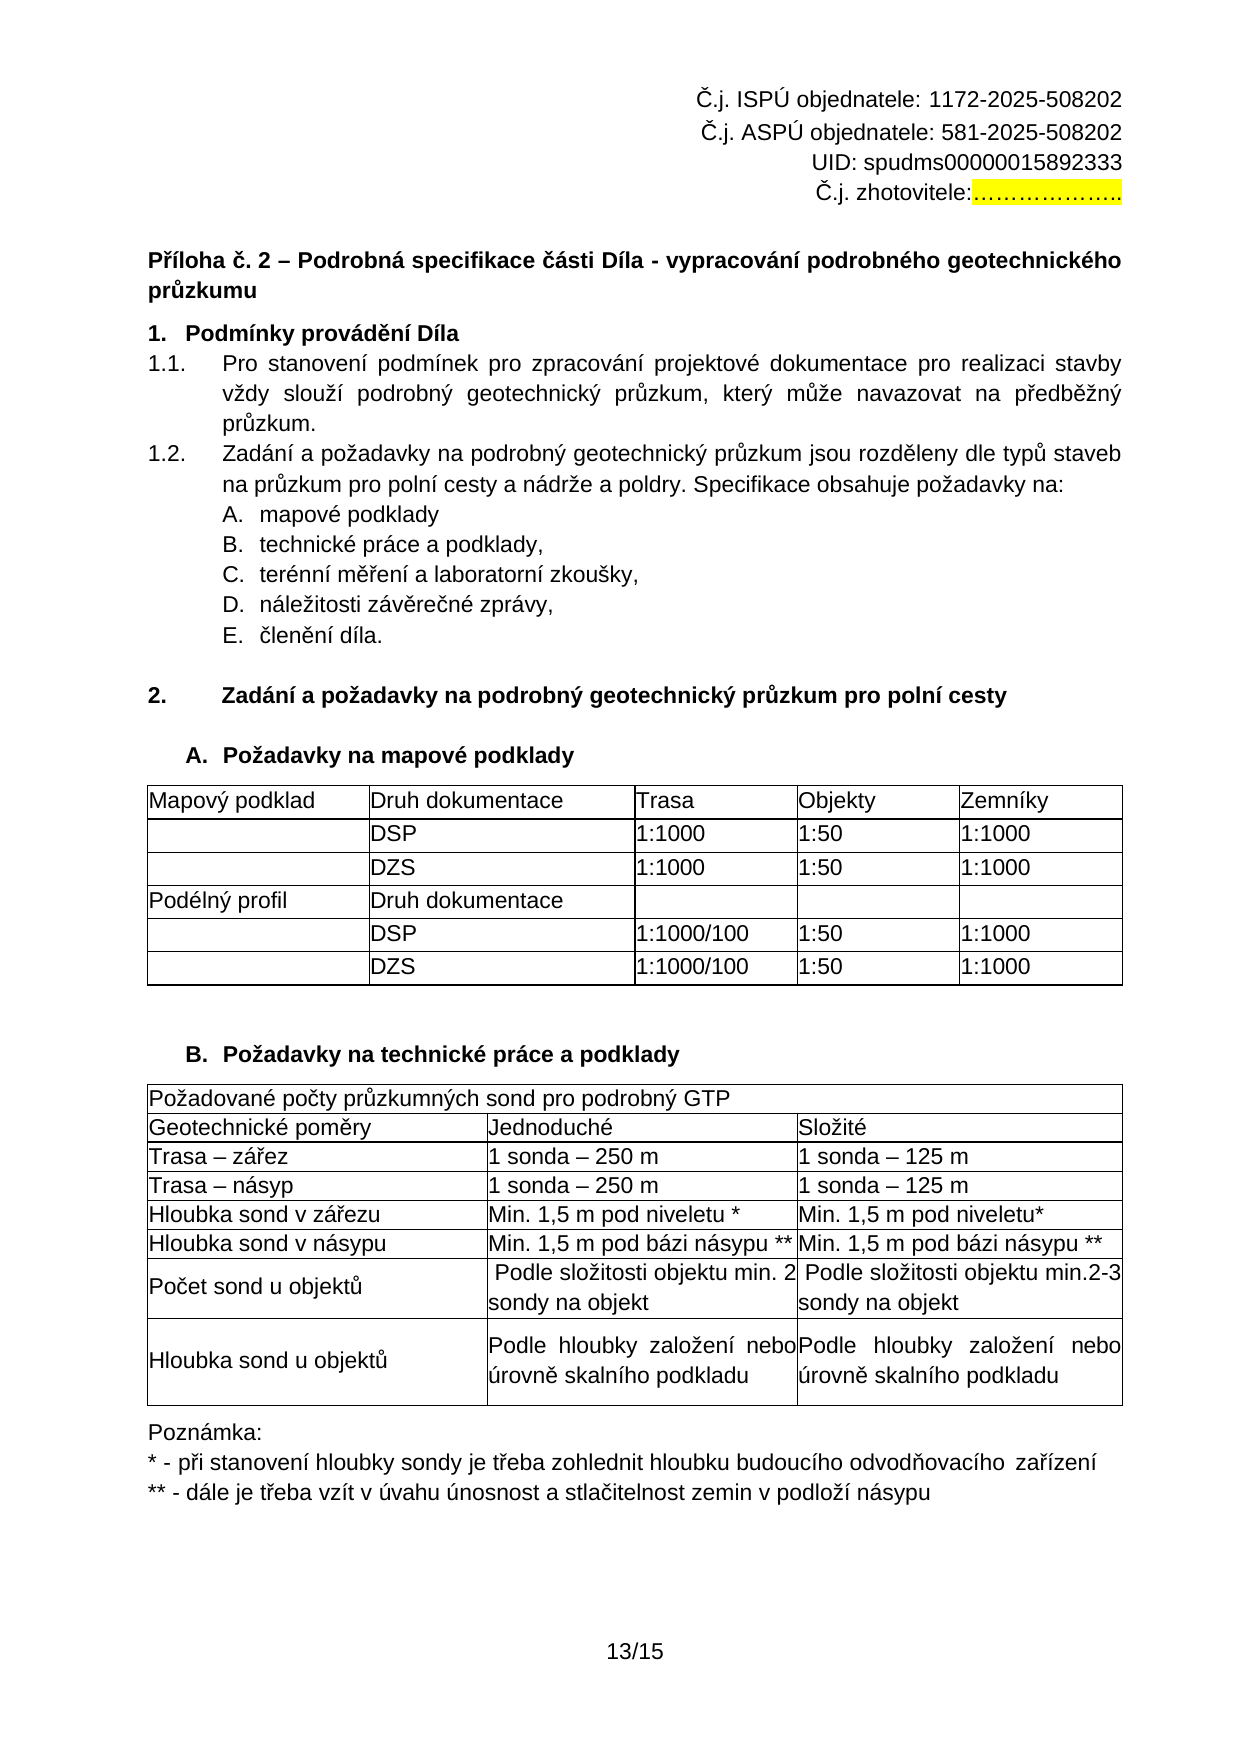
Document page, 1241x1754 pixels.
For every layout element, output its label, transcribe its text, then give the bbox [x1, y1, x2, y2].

list Požadavky na mapové podklady [185, 742, 1122, 769]
table_cell Min. 1,5 m pod bázi násypu ** [488, 1230, 797, 1257]
table_cell DZS [370, 952, 634, 984]
table_cell 1 sonda – 125 m [798, 1172, 1122, 1199]
table_cell DZS [370, 853, 634, 885]
table_cell 1:1000 [960, 853, 1122, 885]
list náležitosti závěrečné zprávy, [222, 591, 1122, 618]
table_cell [148, 952, 369, 984]
table_cell Jednoduché [488, 1114, 797, 1141]
list Zadání a požadavky na podrobný geotechnický průzkum jsou rozděleny dle typů staveb na průzkum pro polní cesty a nádrže a poldry. Specifikace obsahuje požadavky na: [148, 440, 1122, 497]
table_cell Hloubka sond v násypu [148, 1230, 487, 1257]
table_cell 1:1000 [960, 919, 1122, 951]
table_cell DSP [370, 820, 634, 852]
table_cell Složité [798, 1114, 1122, 1141]
table_header Zemníky [960, 786, 1122, 818]
table_cell 1:50 [798, 919, 959, 951]
list mapové podklady [222, 501, 1122, 527]
list Pro stanovení podmínek pro zpracování projektové dokumentace pro realizaci stavby vždy slouží podrobný geotechnický průzkum, který může navazovat na předběžný průzkum. [148, 350, 1122, 436]
list technické práce a podklady, [222, 531, 1122, 557]
table_cell Podle hloubky založení nebo úrovně skalního podkladu [798, 1319, 1122, 1405]
table_header Mapový podklad [148, 786, 369, 818]
table_cell DSP [370, 919, 634, 951]
table_cell Hloubka sond u objektů [148, 1319, 487, 1405]
text ** - dále je třeba vzít v úvahu únosnost a stlačitelnost zemin v podloží násypu [148, 1479, 1122, 1506]
table_cell Podle složitosti objektu min. 2 sondy na objekt [488, 1259, 797, 1317]
table_cell Druh dokumentace [370, 886, 634, 918]
table_header Požadované počty průzkumných sond pro podrobný GTP [148, 1085, 1122, 1112]
table_cell Podélný profil [148, 886, 369, 918]
table_cell Počet sond u objektů [148, 1259, 487, 1317]
table_cell [148, 919, 369, 951]
table_cell 1:50 [798, 820, 959, 852]
table_cell 1:1000/100 [636, 919, 797, 951]
table_cell Podle složitosti objektu min.2-3 sondy na objekt [798, 1259, 1122, 1317]
text * - při stanovení hloubky sondy je třeba zohlednit hloubku budoucího odvodňovacího zařízení [148, 1449, 1122, 1475]
table_cell 1:1000 [960, 952, 1122, 984]
list terénní měření a laboratorní zkoušky, [222, 561, 1122, 587]
table_cell Hloubka sond v zářezu [148, 1201, 487, 1228]
table_cell 1:1000/100 [636, 952, 797, 984]
table_header Trasa [636, 786, 797, 818]
subtitle Příloha č. 2 – Podrobná specifikace části Díla - vypracování podrobného geotechnického průzkumu [148, 247, 1122, 303]
table_cell Trasa – násyp [148, 1172, 487, 1199]
table_header Objekty [798, 786, 959, 818]
table_cell 1:1000 [636, 853, 797, 885]
table_cell Podle hloubky založení nebo úrovně skalního podkladu [488, 1319, 797, 1405]
table_cell Min. 1,5 m pod niveletu* [798, 1201, 1122, 1228]
table_cell Trasa – zářez [148, 1143, 487, 1171]
table_cell Min. 1,5 m pod niveletu * [488, 1201, 797, 1228]
table_cell [960, 886, 1122, 918]
table_cell Min. 1,5 m pod bázi násypu ** [798, 1230, 1122, 1257]
table_cell 1:1000 [636, 820, 797, 852]
table_cell 1 sonda – 250 m [488, 1172, 797, 1199]
table_cell 1 sonda – 125 m [798, 1143, 1122, 1171]
table_cell [636, 886, 797, 918]
table_cell 1 sonda – 250 m [488, 1143, 797, 1171]
list členění díla. [222, 622, 1122, 648]
table_cell 1:50 [798, 853, 959, 885]
text Poznámka: [148, 1419, 1122, 1445]
list Zadání a požadavky na podrobný geotechnický průzkum pro polní cesty [148, 682, 1122, 708]
list Požadavky na technické práce a podklady [185, 1041, 1122, 1067]
table_cell [148, 820, 369, 852]
table_cell Geotechnické poměry [148, 1114, 487, 1141]
list Podmínky provádění Díla [148, 319, 1122, 346]
table_cell [148, 853, 369, 885]
table_cell 1:1000 [960, 820, 1122, 852]
table_header Druh dokumentace [370, 786, 634, 818]
table_cell [798, 886, 959, 918]
table_cell 1:50 [798, 952, 959, 984]
